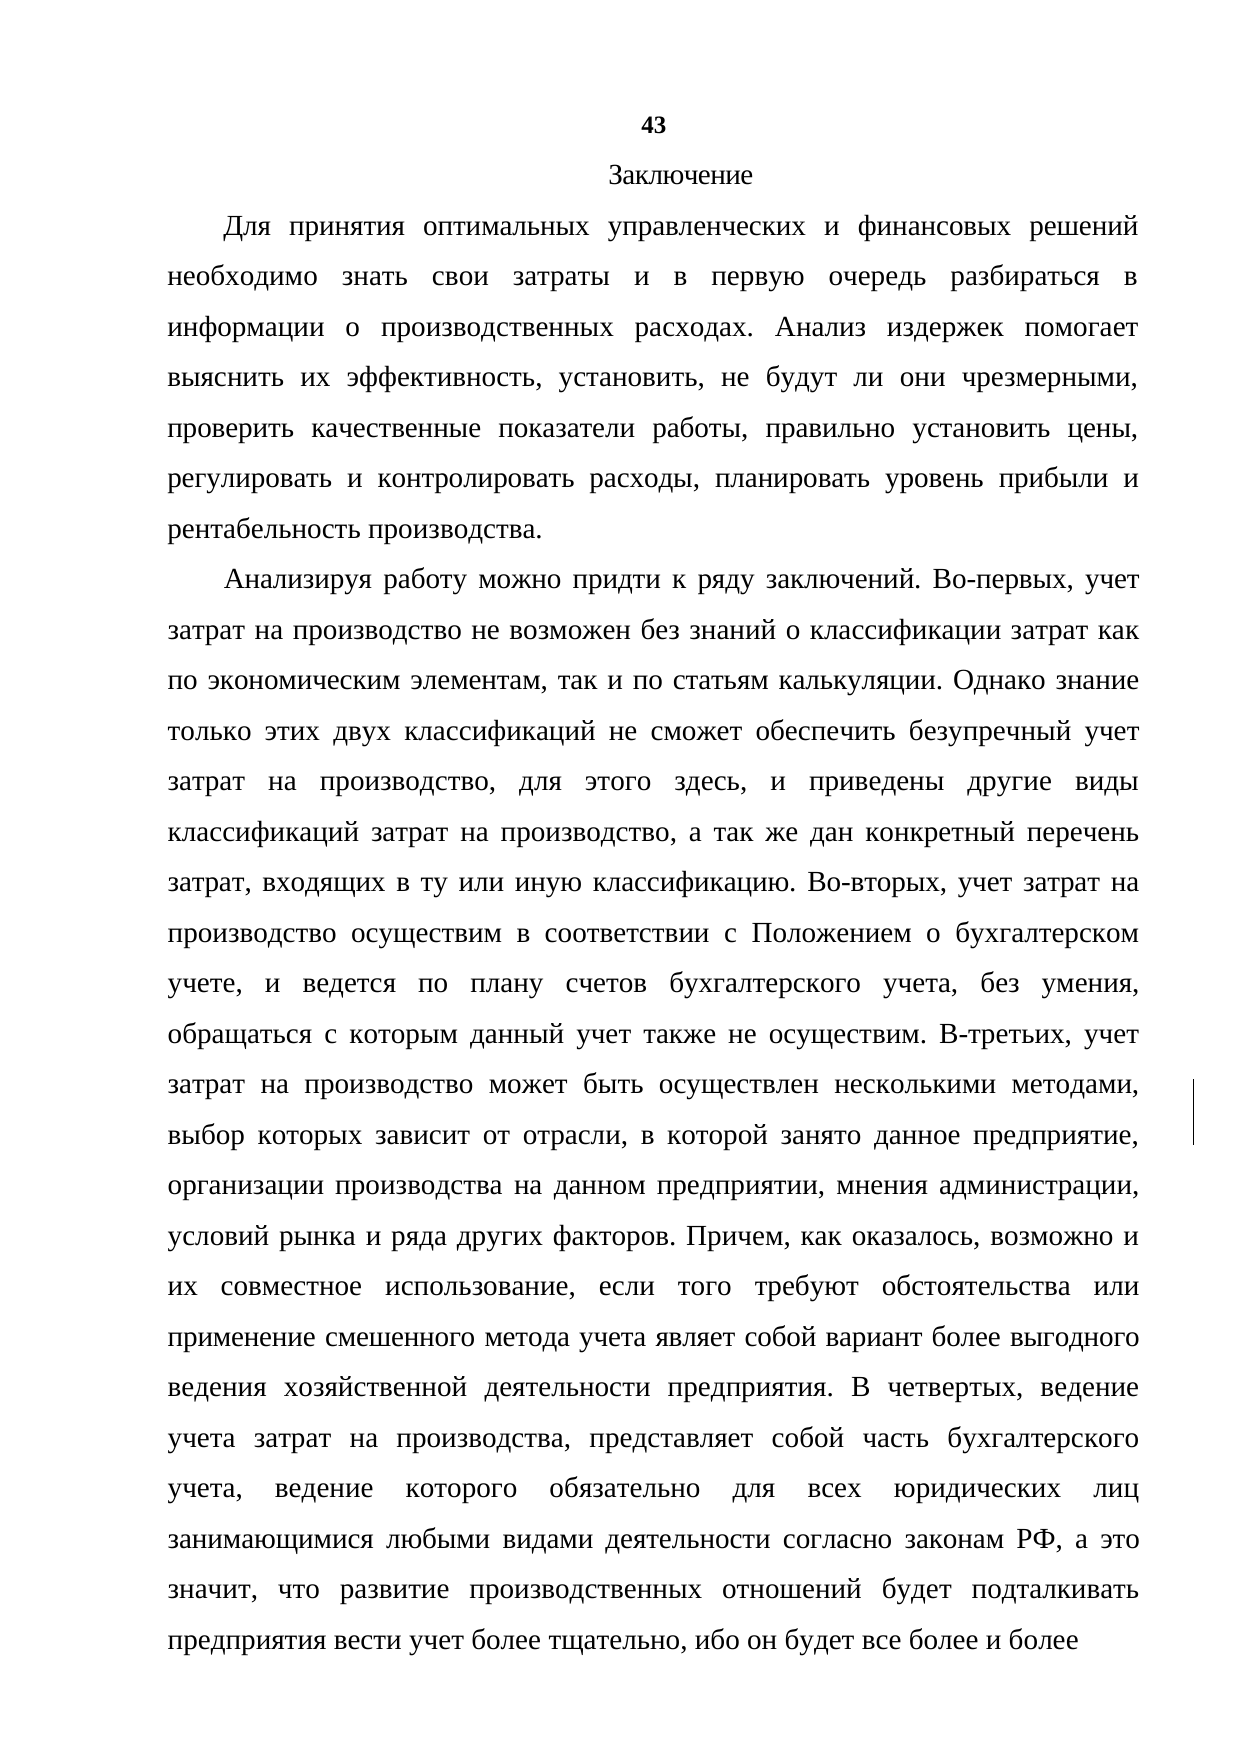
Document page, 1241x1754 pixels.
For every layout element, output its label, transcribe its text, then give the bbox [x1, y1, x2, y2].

text Для принятия оптимальных управленческих и финансовых решений необходимо знать свои затраты и в первую очередь разбираться в информации о производственных расходах. Анализ издержек помогает выяснить их эффективность, установить, не будут ли они чрезмерными, проверить качественные показатели работы, правильно установить цены, регулировать и контролировать расходы, планировать уровень прибыли и рентабельность производства. [167, 194, 1139, 548]
text Анализируя работу можно придти к ряду заключений. Во-первых, учет затрат на производство не возможен без знаний о классификации затрат как по экономическим элементам, так и по статьям калькуляции. Однако знание только этих двух классификаций не сможет обеспечить безупречный учет затрат на производство, для этого здесь, и приведены другие виды классификаций затрат на производство, а так же дан конкретный перечень затрат, входящих в ту или иную классификацию. Во-вторых, учет затрат на производство осуществим в соответствии с Положением о бухгалтерском учете, и ведется по плану счетов бухгалтерского учета, без умения, обращаться с которым данный учет также не осуществим. В-третьих, учет затрат на производство может быть осуществлен несколькими методами, выбор которых зависит от отрасли, в которой занято данное предприятие, организации производства на данном предприятии, мнения администрации, условий рынка и ряда других факторов. Причем, как оказалось, возможно и их совместное использование, если того требуют обстоятельства или применение смешенного метода учета являет собой вариант более выгодного ведения хозяйственной деятельности предприятия. В четвертых, ведение учета затрат на производства, представляет собой часть бухгалтерского учета, ведение которого обязательно для всех юридических лиц занимающимися любыми видами деятельности согласно законам РФ, а это значит, что развитие производственных отношений будет подталкивать предприятия вести учет более тщательно, ибо он будет все более и более [167, 548, 1140, 1659]
text 43 Заключение [608, 93, 772, 194]
